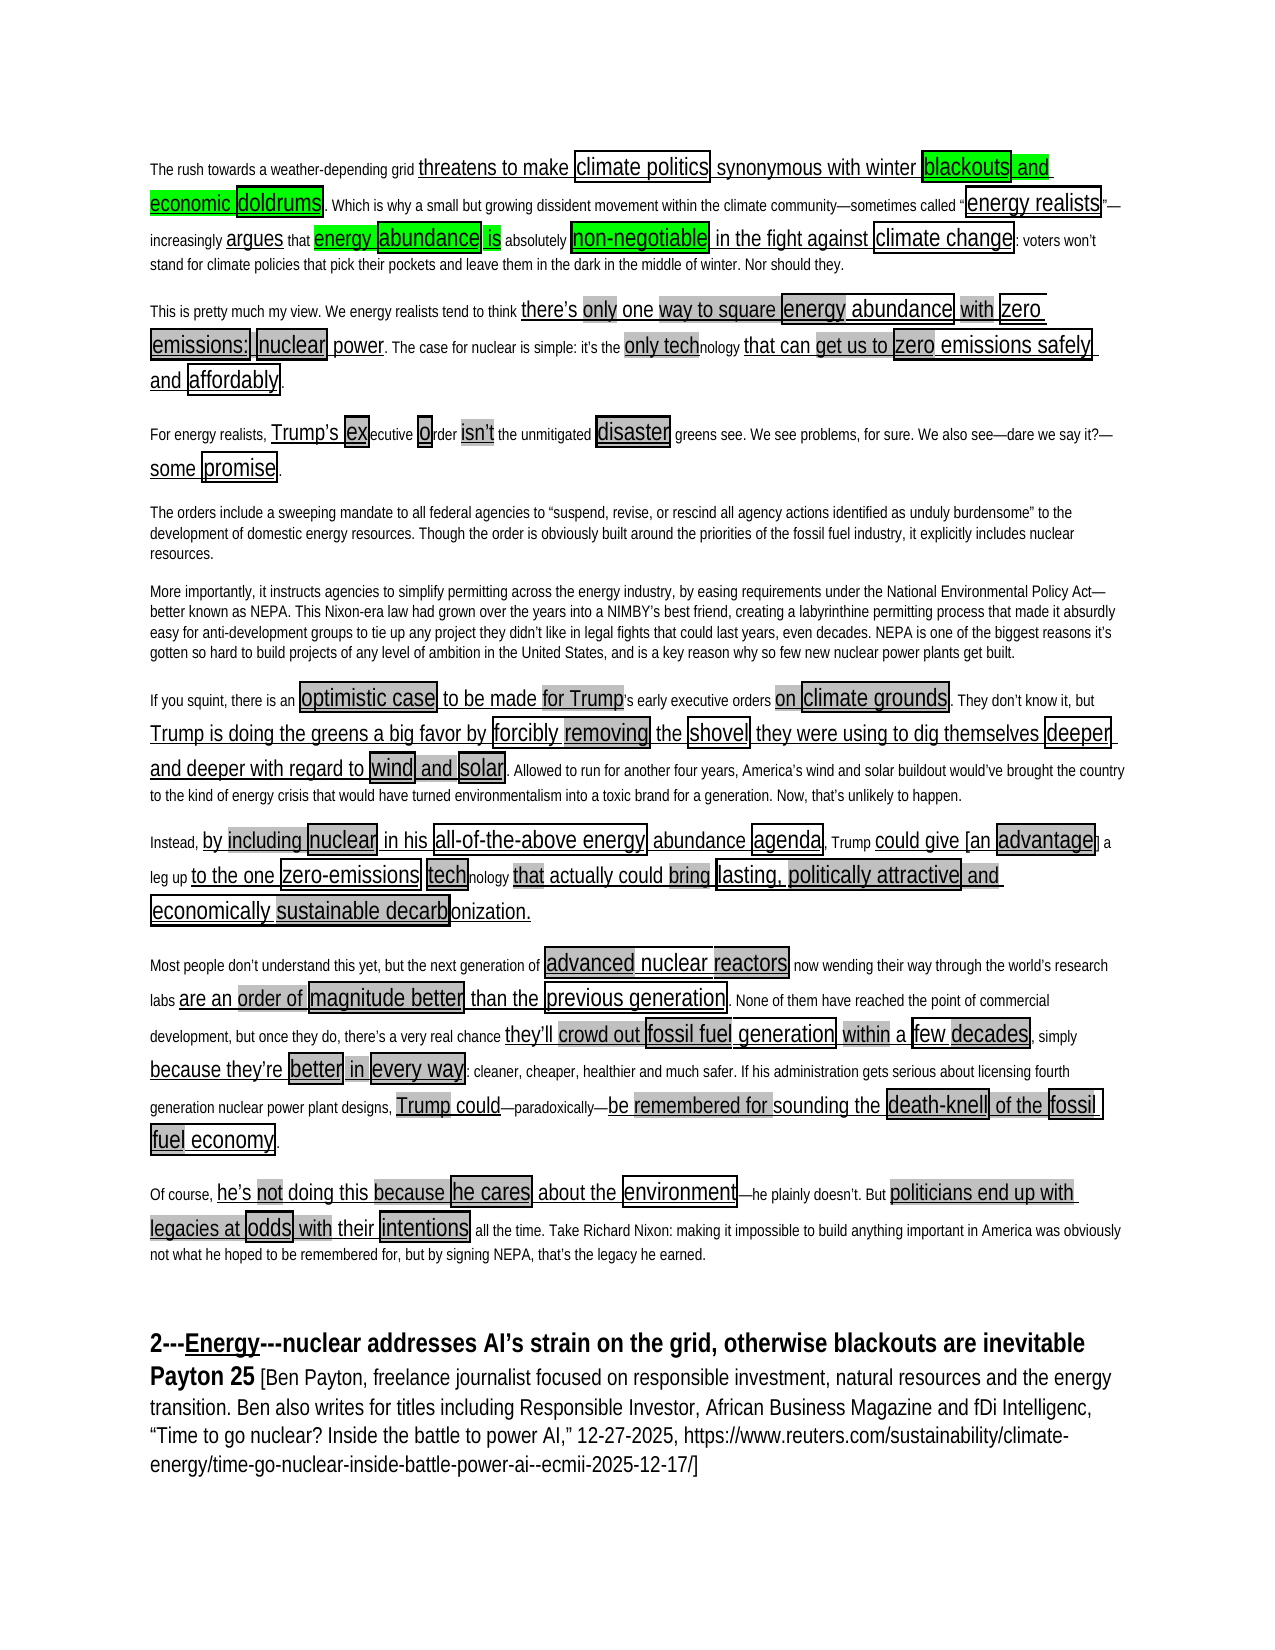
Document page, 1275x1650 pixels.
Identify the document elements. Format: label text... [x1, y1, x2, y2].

text Instead, by including nuclear in his all-of-the-above energy abundance agenda, Trump could give [an advantage] a leg up to the one zero-emissions technology that actually could bring lasting, politically attractive and economically sustainable decarbonization. [150, 823, 1125, 927]
text For energy realists, Trump’s executive order isn’t the unmitigated disaster greens see. We see problems, for sure. We also see—dare we say it?—some promise. [150, 415, 1125, 483]
text Of course, he’s not doing this because he cares about the environment—he plainly doesn’t. But politicians end up with legacies at odds with their intentions all the time. Take Richard Nixon: making it impossible to build anything important in America was obviously not what he hoped to be remembered for, but by signing NEPA, that’s the legacy he earned. [150, 1175, 1125, 1264]
text This is pretty much my view. We energy realists tend to think there’s only one way to square energy abundance with zero emissions: nuclear power. The case for nuclear is simple: it’s the only technology that can get us to zero emissions safely and affordably. [150, 292, 1125, 396]
text More importantly, it instructs agencies to simplify permitting across the energy industry, by easing requirements under the National Environmental Policy Act—better known as NEPA. This Nixon-era law had grown over the years into a NIMBY’s best friend, creating a labyrinthine permitting process that made it absurdly easy for anti-development groups to tie up any project they didn’t like in legal fights that could last years, even decades. NEPA is one of the biggest reasons it’s gotten so hard to build projects of any level of ambition in the United States, and is a key reason why so few new nuclear power plants get built. [150, 581, 1125, 662]
text The rush towards a weather-depending grid threatens to make climate politics synonymous with winter blackouts and economic doldrums. Which is why a small but growing dissident movement within the climate community—sometimes called “energy realists”— increasingly argues that energy abundance is absolutely non-negotiable in the fight against climate change: voters won’t stand for climate policies that pick their pockets and leave them in the dark in the middle of winter. Nor should they. [150, 150, 1125, 274]
text Payton 25 [Ben Payton, freelance journalist focused on responsible investment, natural resources and the energy transition. Ben also writes for titles including Responsible Investor, African Business Magazine and fDi Intelligenc, “Time to go nuclear? Inside the battle to power AI,” 12-27-2025, https://www.reuters.com/sustainability/climate-energy/time-go-nuclear-inside-battle-power-ai--ecmii-2025-12-17/] [150, 1361, 1125, 1477]
text Most people don’t understand this yet, but the next generation of advanced nuclear reactors now wending their way through the world’s research labs are an order of magnitude better than the previous generation. None of them have reached the point of commercial development, but once they do, there’s a very real chance they’ll crowd out fossil fuel generation within a few decades, simply because they’re better in every way: cleaner, cheaper, healthier and much safer. If his administration gets serious about licensing fourth generation nuclear power plant designs, Trump could—paradoxically—be remembered for sounding the death-knell of the fossil fuel economy. [150, 946, 1125, 1156]
subtitle 2---Energy---nuclear addresses AI’s strain on the grid, otherwise blackouts are inevitable [150, 1327, 1125, 1358]
text If you squint, there is an optimistic case to be made for Trump’s early executive orders on climate grounds. They don’t know it, but Trump is doing the greens a big favor by forcibly removing the shovel they were using to dig themselves deeper and deeper with regard to wind and solar. Allowed to run for another four years, America’s wind and solar buildout would’ve brought the country to the kind of energy crisis that would have turned environmentalism into a toxic brand for a generation. Now, that’s unlikely to happen. [150, 681, 1125, 805]
text The orders include a sweeping mandate to all federal agencies to “suspend, revise, or rescind all agency actions identified as unduly burdensome” to the development of domestic energy resources. Though the order is obviously built around the priorities of the fossil fuel industry, it explicitly includes nuclear resources. [150, 503, 1125, 563]
